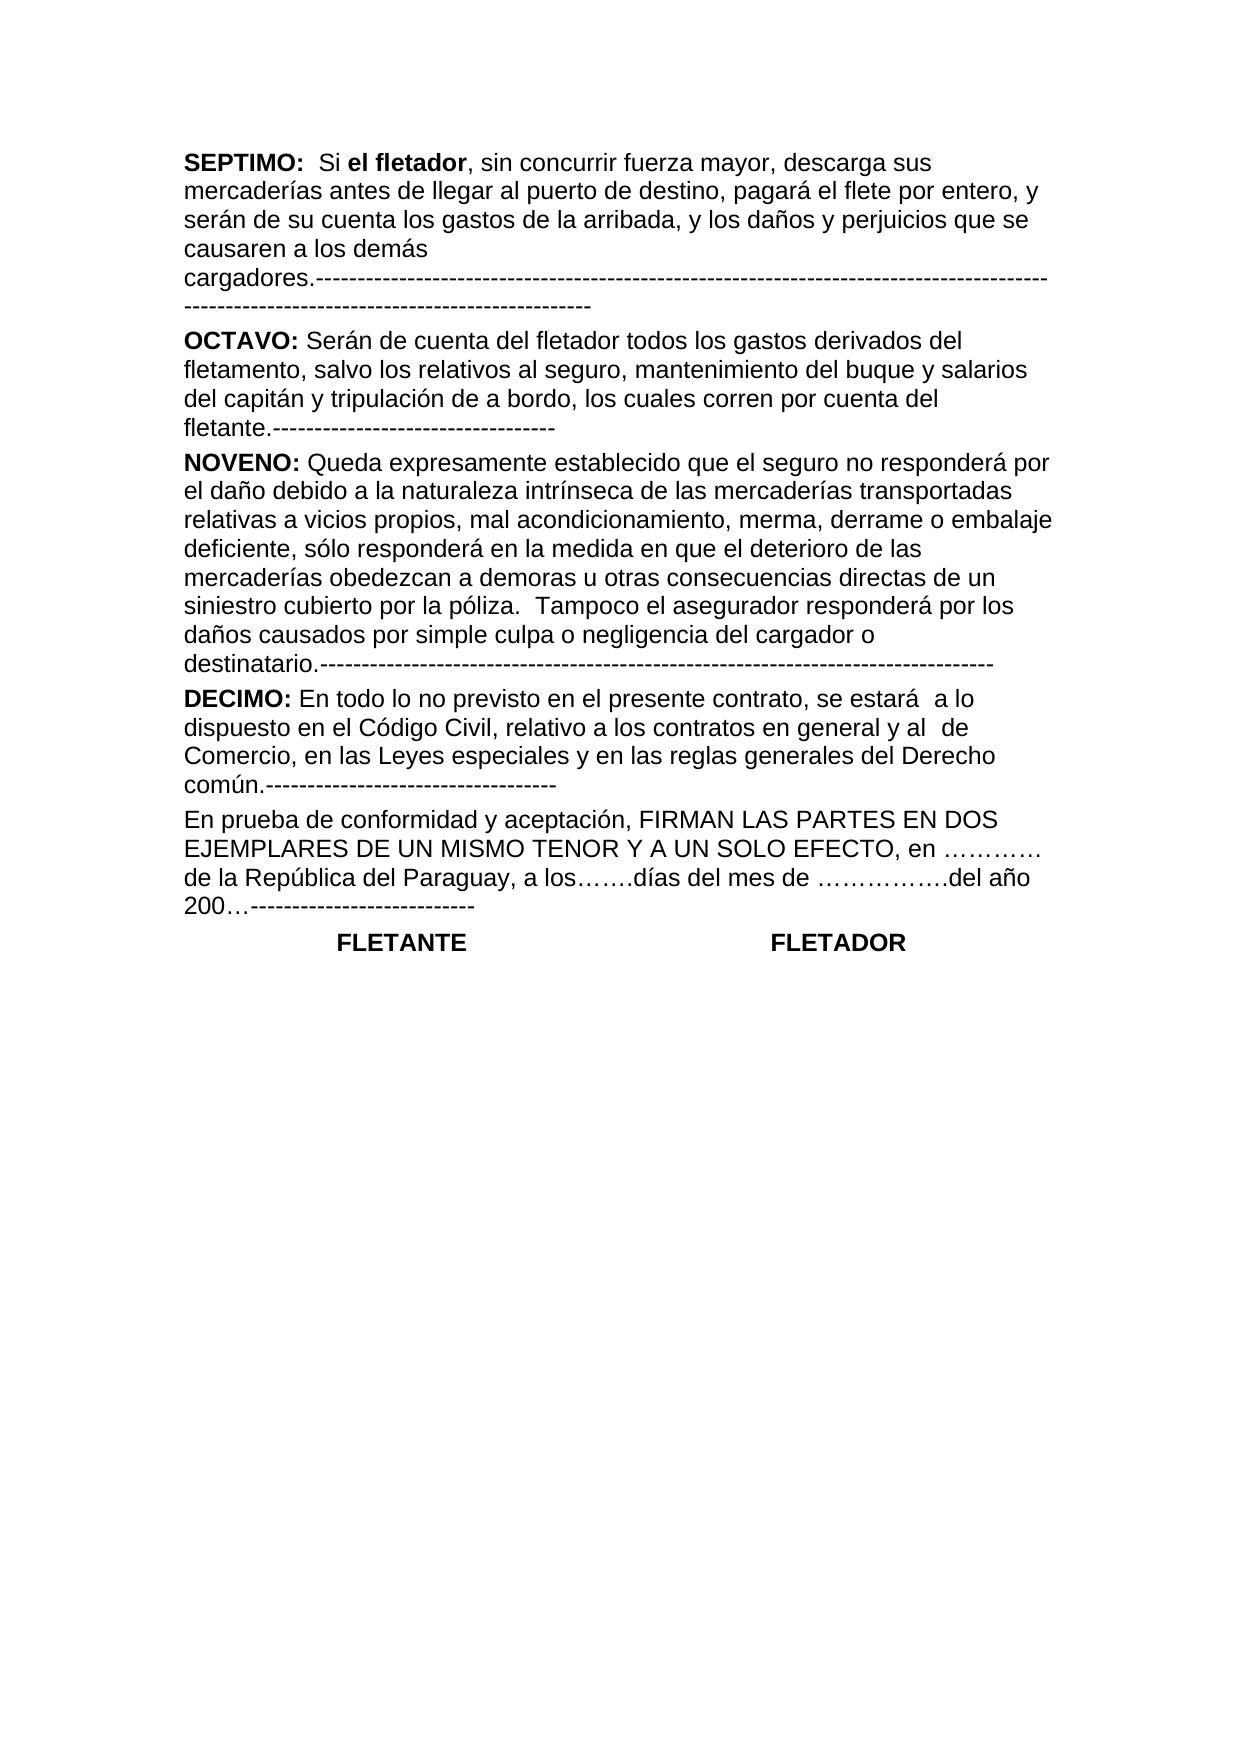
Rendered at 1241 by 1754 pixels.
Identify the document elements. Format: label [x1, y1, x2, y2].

table_cell [177, 148, 1063, 993]
